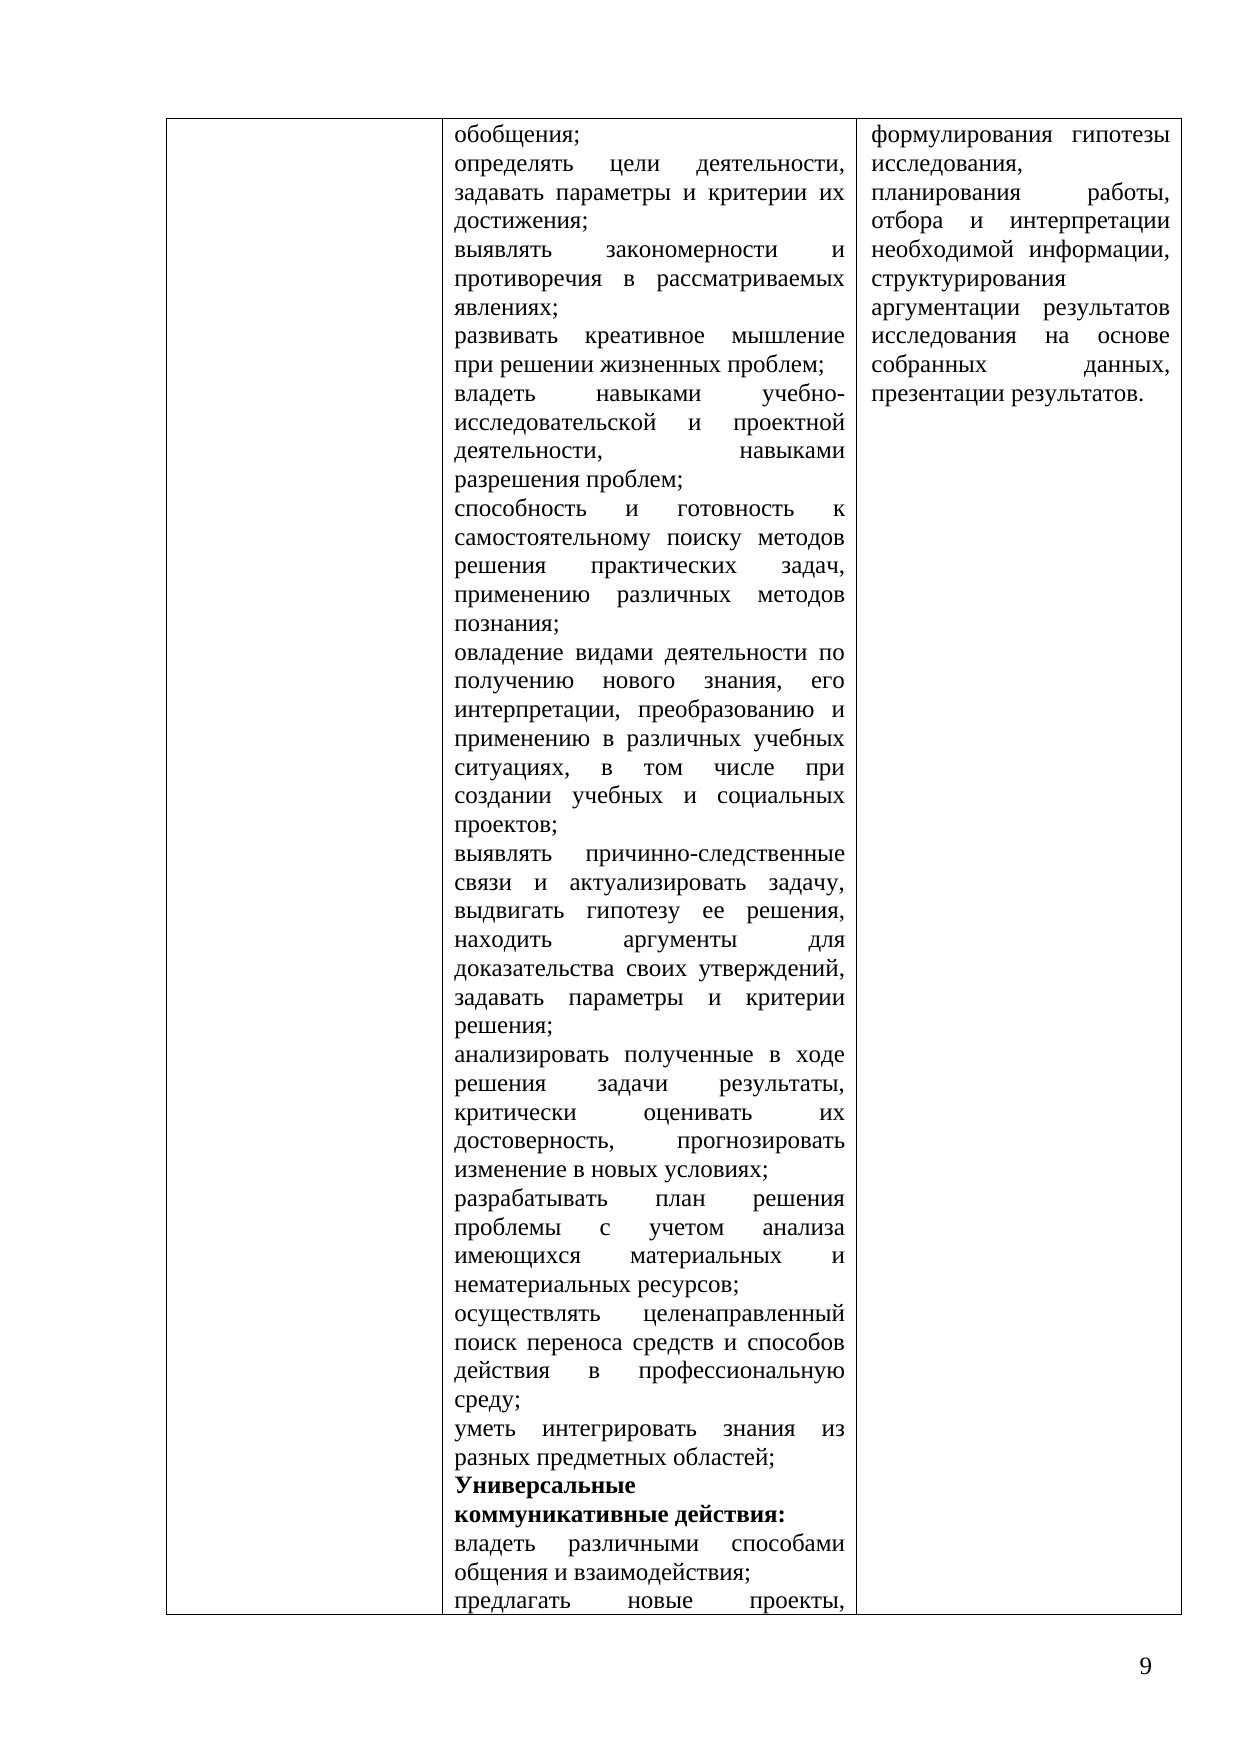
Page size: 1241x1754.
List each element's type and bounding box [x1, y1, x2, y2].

table_cell [857, 119, 1181, 1614]
table_cell [167, 119, 442, 1614]
table_cell [443, 119, 856, 1614]
